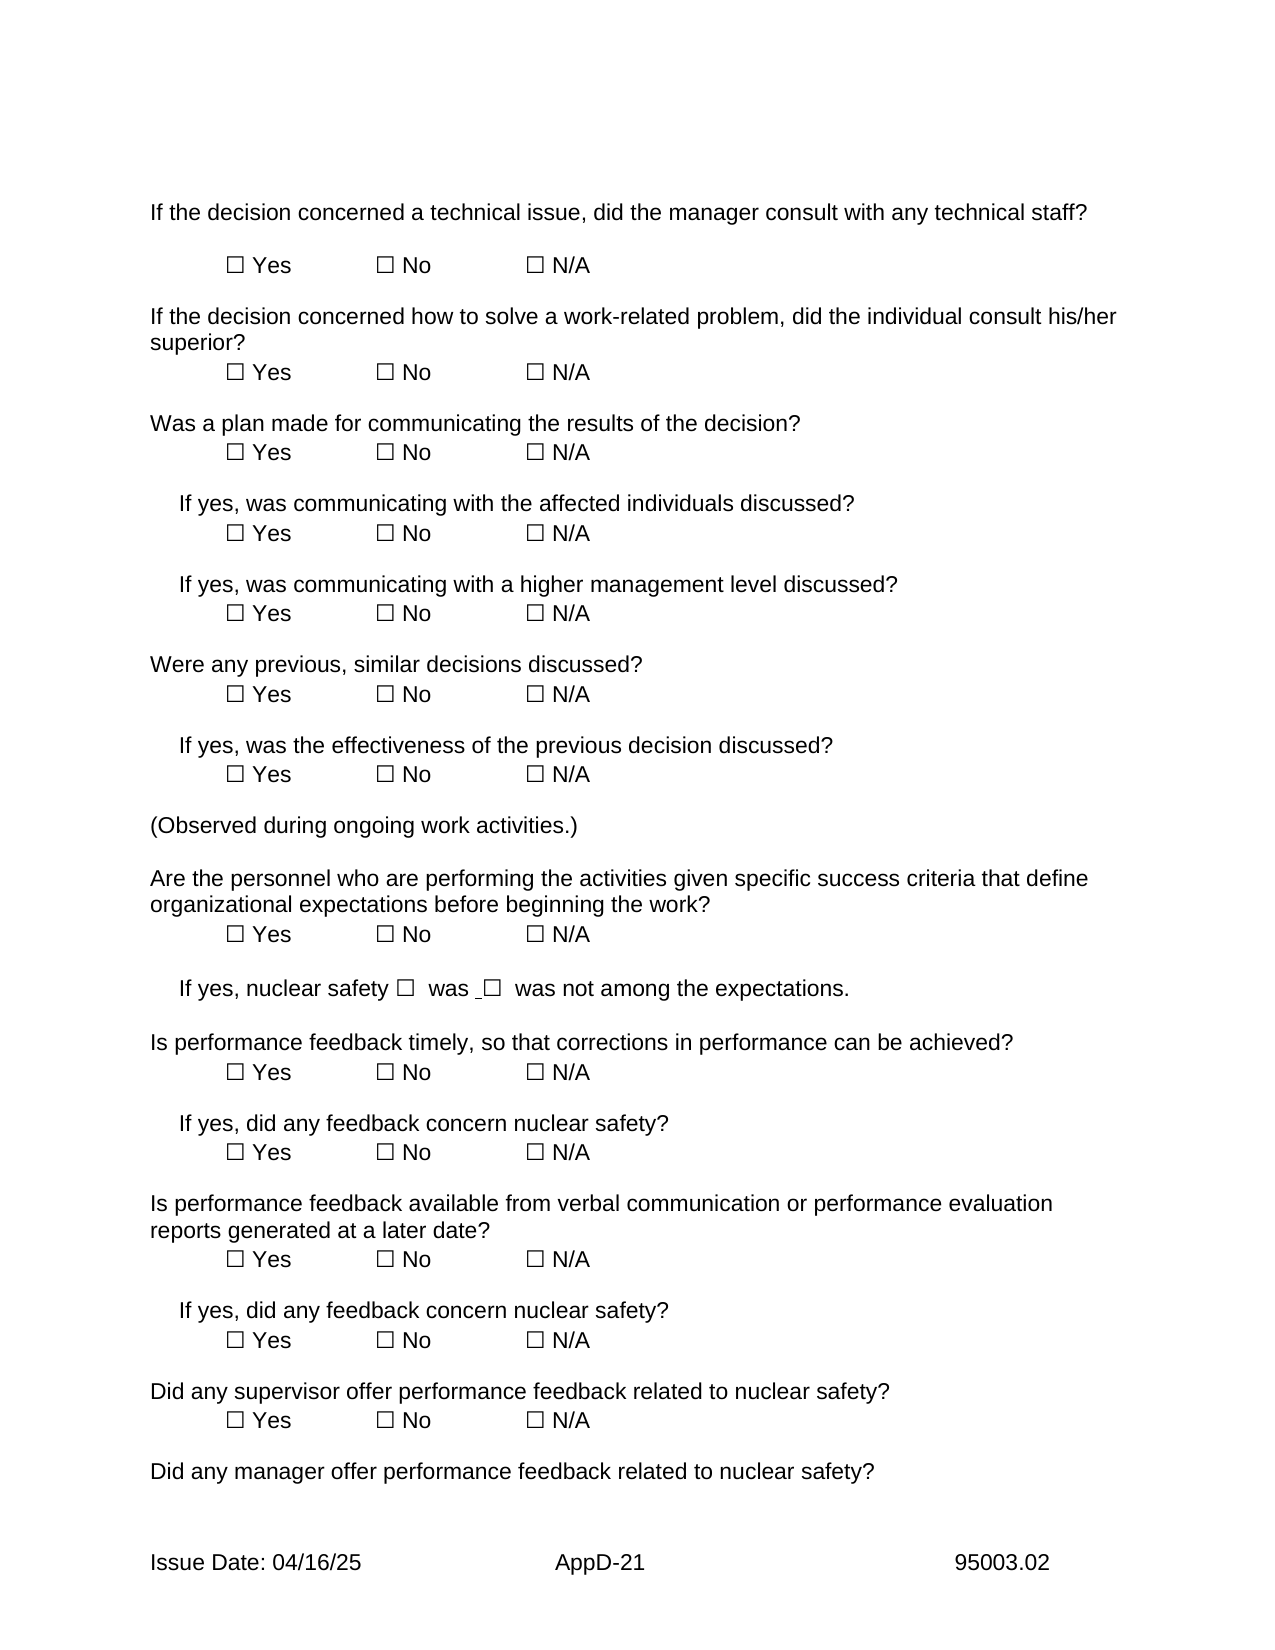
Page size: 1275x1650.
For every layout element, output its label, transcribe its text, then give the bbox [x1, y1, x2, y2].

text If yes, was the effectiveness of the previous decision discussed? [150, 732, 1125, 758]
text Yes No N/A [225, 248, 1125, 280]
text Yes No N/A [225, 1324, 1125, 1355]
text Were any previous, similar decisions discussed? [150, 651, 1125, 677]
text If yes, was communicating with the affected individuals discussed? [150, 490, 1125, 516]
text Did any supervisor offer performance feedback related to nuclear safety? [150, 1378, 1125, 1404]
text (Observed during ongoing work activities.) [150, 812, 1125, 838]
text If the decision concerned a technical issue, did the manager consult with any technical staff? [150, 199, 1125, 226]
text Yes No N/A [225, 597, 1125, 628]
text If yes, did any feedback concern nuclear safety? [150, 1297, 1125, 1324]
text Is performance feedback timely, so that corrections in performance can be achieved? [150, 1029, 1125, 1056]
text Was a plan made for communicating the results of the decision? [150, 409, 1125, 436]
text Yes No N/A [225, 1136, 1125, 1167]
text Yes No N/A [225, 677, 1125, 709]
text Did any manager offer performance feedback related to nuclear safety? [150, 1458, 1125, 1485]
text Yes No N/A [225, 1404, 1125, 1435]
text If yes, was communicating with a higher management level discussed? [150, 571, 1125, 597]
text Yes No N/A [225, 516, 1125, 548]
text Is performance feedback available from verbal communication or performance evaluation reports generated at a later date? [150, 1190, 1125, 1243]
text Yes No N/A [225, 1056, 1125, 1087]
text If yes, nuclear safety was was not among the expectations. [150, 972, 1125, 1003]
text Yes No N/A [225, 918, 1125, 949]
text Yes No N/A [225, 1243, 1125, 1274]
text Yes No N/A [225, 758, 1125, 789]
text Yes No N/A [225, 436, 1125, 467]
text If yes, did any feedback concern nuclear safety? [150, 1110, 1125, 1136]
text If the decision concerned how to solve a work-related problem, did the individual consult his/her superior? [150, 303, 1125, 355]
text Yes No N/A [225, 355, 1125, 387]
text Are the personnel who are performing the activities given specific success criteria that define organizational expectations before beginning the work? [150, 865, 1125, 918]
